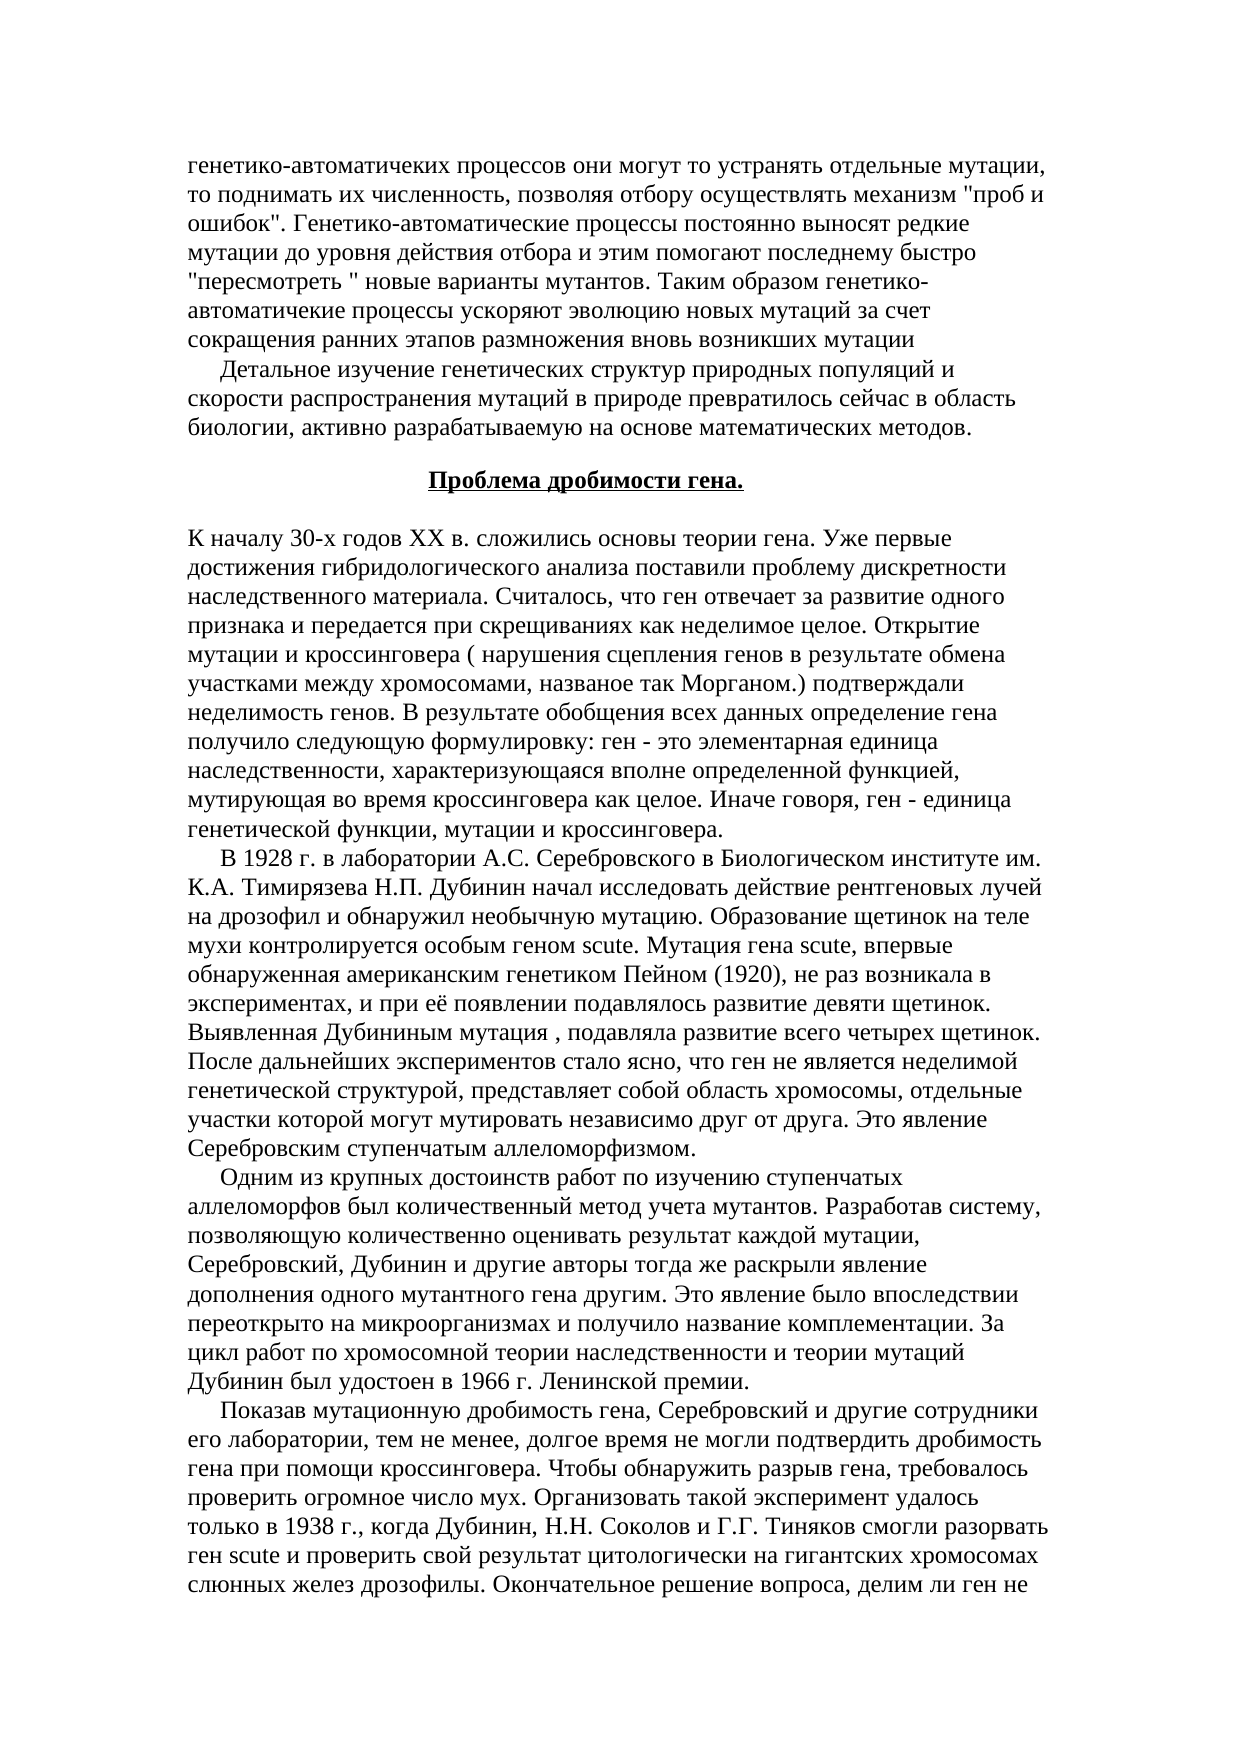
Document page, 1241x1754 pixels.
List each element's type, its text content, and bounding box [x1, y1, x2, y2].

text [187, 150, 1053, 353]
text Проблема дробимости гена. [187, 465, 1053, 494]
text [187, 1395, 1053, 1598]
text Детальное изучение генетических структур природных популяций и скорости распространения мутаций в природе превратилось сейчас в область биологии, активно разрабатываемую на основе математических методов. [187, 353, 1053, 441]
text К началу 30-х годов XX в. сложились основы теории гена. Уже первые достижения гибридологического анализа поставили проблему дискретности наследственного материала. Считалось, что ген отвечает за развитие одного признака и передается при скрещиваниях как неделимое целое. Открытие мутации и кроссинговера ( нарушения сцепления генов в результате обмена участками между хромосомами, названое так Морганом.) подтверждали неделимость генов. В результате обобщения всех данных определение гена получило следующую формулировку: ген - это элементарная единица наследственности, характеризующаяся вполне определенной функцией, мутирующая во время кроссинговера как целое. Иначе говоря, ген - единица генетической функции, мутации и кроссинговера. [187, 523, 1053, 842]
text Одним из крупных достоинств работ по изучению ступенчатых аллеломорфов был количественный метод учета мутантов. Разработав систему, позволяющую количественно оценивать результат каждой мутации, Серебровский, Дубинин и другие авторы тогда же раскрыли явление дополнения одного мутантного гена другим. Это явление было впоследствии переоткрыто на микроорганизмах и получило название комплементации. За цикл работ по хромосомной теории наследственности и теории мутаций Дубинин был удостоен в 1966 г. Ленинской премии. [187, 1162, 1053, 1395]
text В 1928 г. в лаборатории А.С. Серебровского в Биологическом институте им. К.А. Тимирязева Н.П. Дубинин начал исследовать действие рентгеновых лучей на дрозофил и обнаружил необычную мутацию. Образование щетинок на теле мухи контролируется особым геном scute. Мутация гена scute, впервые обнаруженная американским генетиком Пейном (1920), не раз возникала в экспериментах, и при её появлении подавлялось развитие девяти щетинок. Выявленная Дубининым мутация , подавляла развитие всего четырех щетинок. После дальнейших экспериментов стало ясно, что ген не является неделимой генетической структурой, представляет собой область хромосомы, отдельные участки которой могут мутировать независимо друг от друга. Это явление Серебровским ступенчатым аллеломорфизмом. [187, 842, 1053, 1162]
